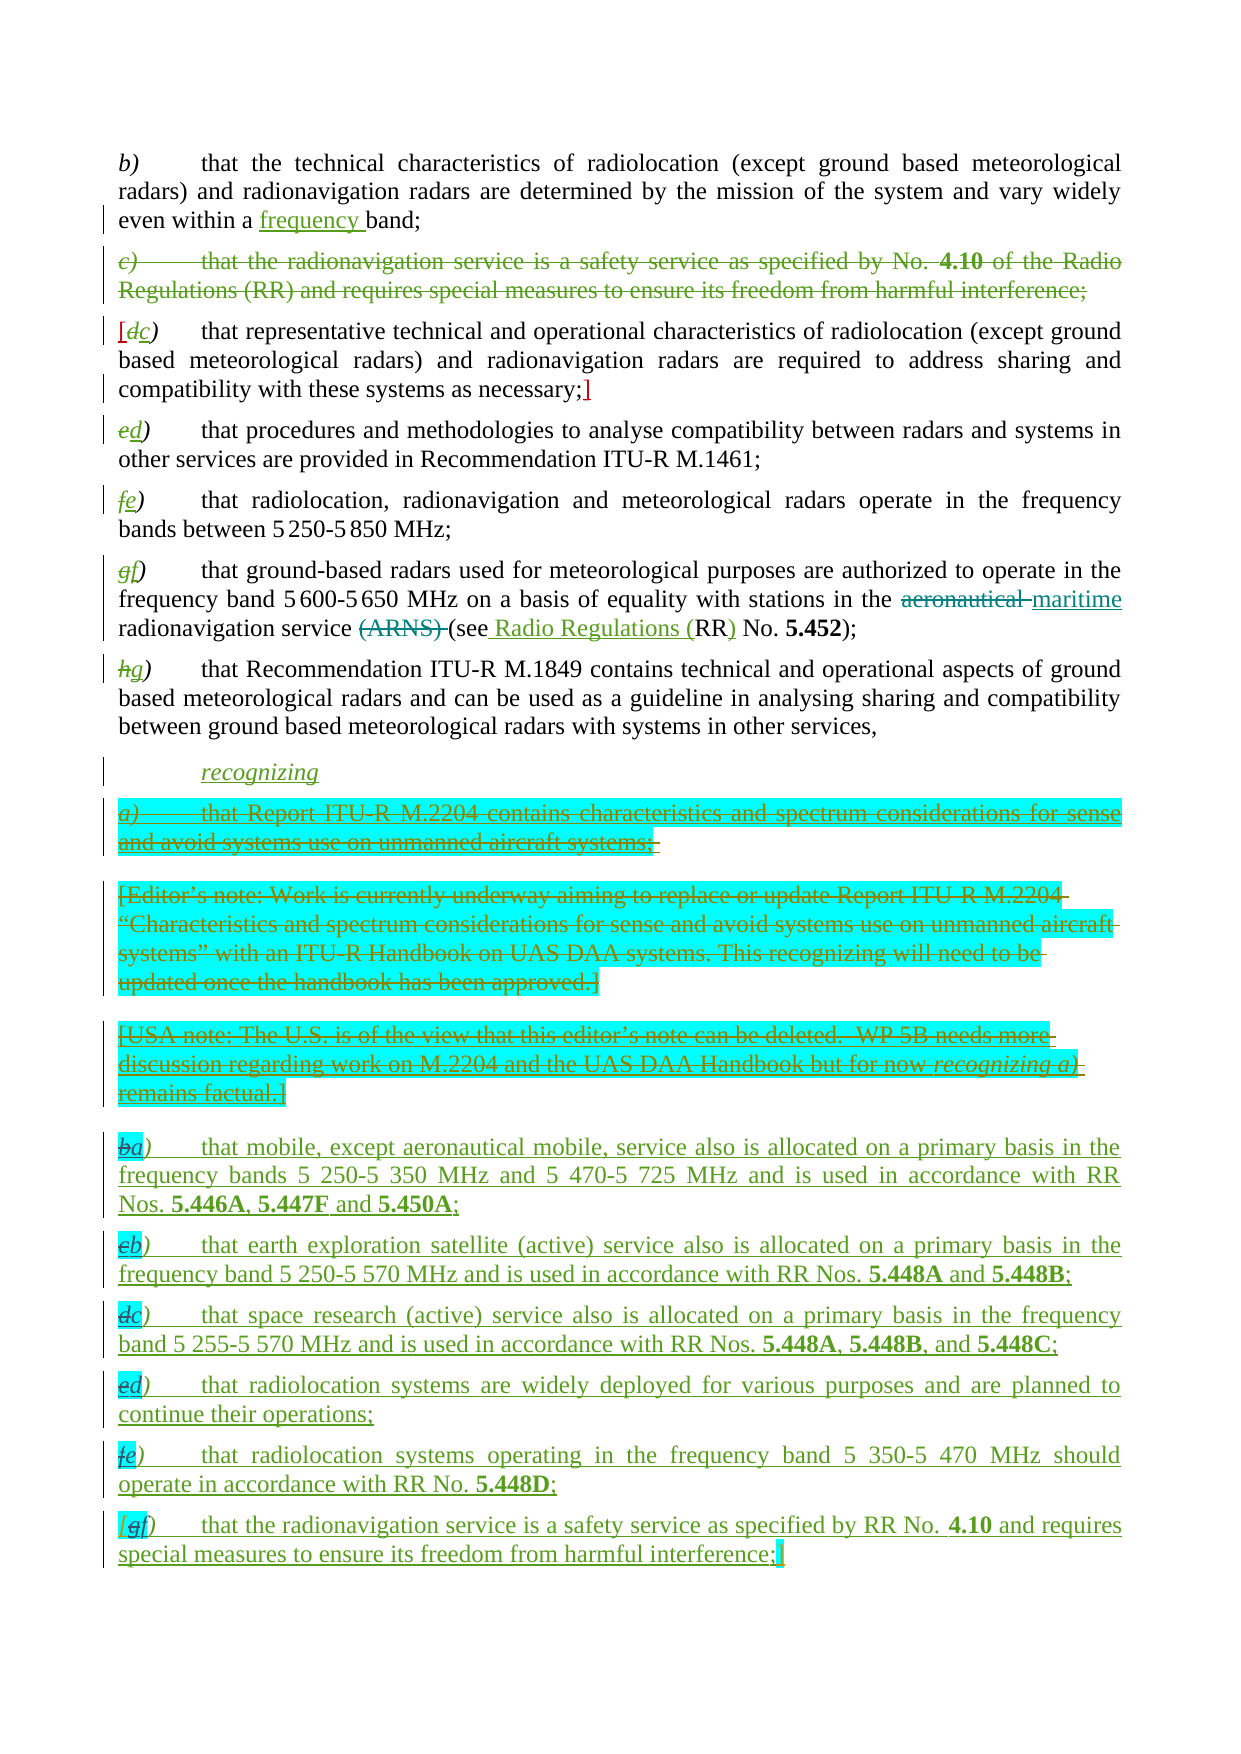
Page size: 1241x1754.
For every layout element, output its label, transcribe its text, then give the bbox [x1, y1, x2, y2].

text ) that representative technical and operational characteristics of radiolocation (except ground based meteorological radars) and radionavigation radars are required to address sharing and compatibility with these systems as necessary; [118, 316, 1122, 403]
text ) that ground-based radars used for meteorological purposes are authorized to operate in the frequency band 5 600-5 650 MHz on a basis of equality with stations in the radionavigation service (seeRR No. 5.452); [118, 555, 1122, 641]
text b) that the technical characteristics of radiolocation (except ground based meteorological radars) and radionavigation radars are determined by the mission of the system and vary widely even within a band; [118, 148, 1122, 234]
text ) that radiolocation, radionavigation and meteorological radars operate in the frequency bands between 5 250-5 850 MHz; [118, 485, 1122, 543]
text ) that procedures and methodologies to analyse compatibility between radars and systems in other services are provided in Recommendation ITU-R M.1461; [118, 415, 1122, 473]
text ) that Recommendation ITU-R M.1849 contains technical and operational aspects of ground based meteorological radars and can be used as a guideline in analysing sharing and compatibility between ground based meteorological radars with systems in other services, [118, 654, 1122, 740]
